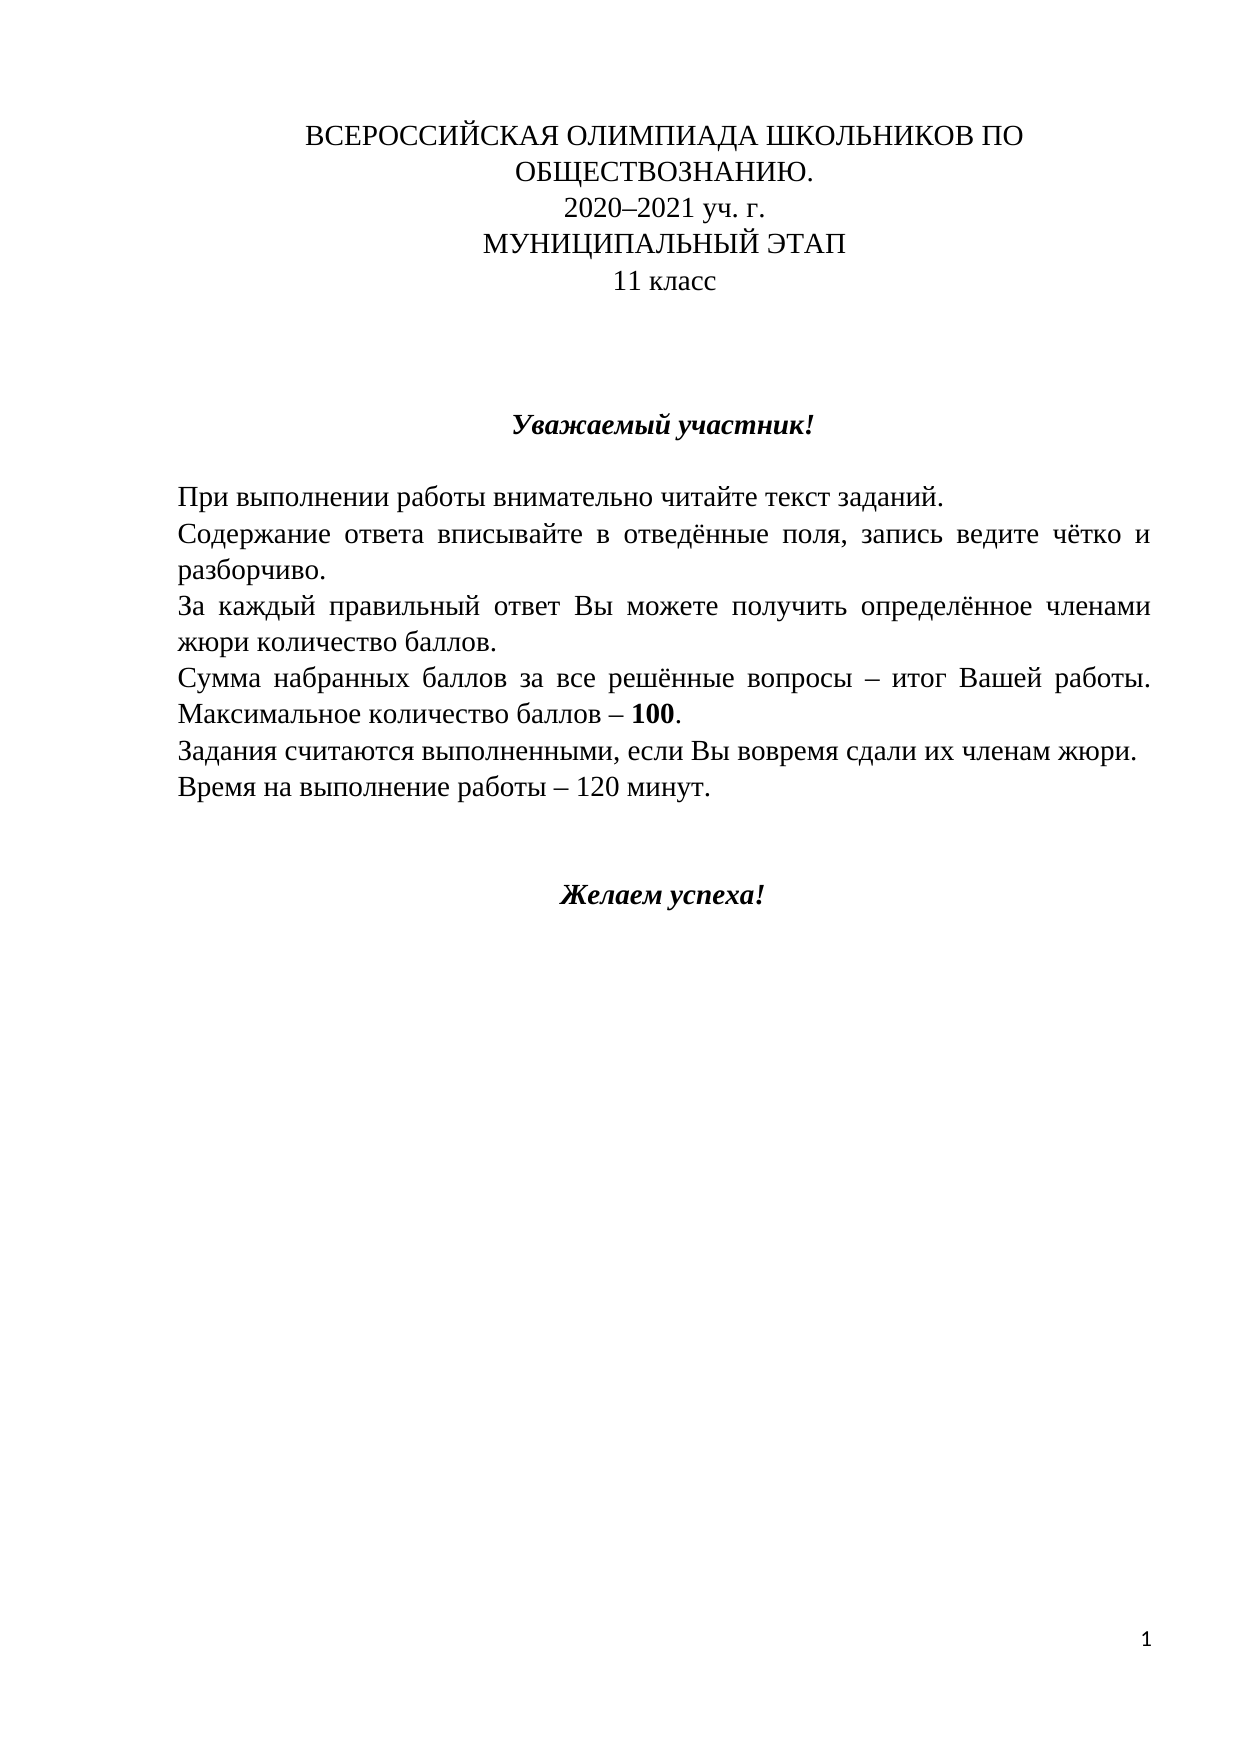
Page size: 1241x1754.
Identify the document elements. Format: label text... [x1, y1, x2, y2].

text Желаем успеха! [177, 877, 1152, 911]
text Задания считаются выполненными, если Вы вовремя сдали их членам жюри. [177, 733, 1152, 766]
text Время на выполнение работы – 120 минут. [177, 769, 1152, 802]
text При выполнении работы внимательно читайте текст заданий. [177, 479, 1152, 513]
text 11 класс [177, 263, 1152, 296]
text ВСЕРОССИЙСКАЯ ОЛИМПИАДА ШКОЛЬНИКОВ ПО ОБЩЕСТВОЗНАНИЮ. [177, 118, 1152, 188]
text За каждый правильный ответ Вы можете получить определённое членами жюри количество баллов. [177, 588, 1152, 658]
text 2020–2021 уч. г. [177, 190, 1152, 224]
text МУНИЦИПАЛЬНЫЙ ЭТАП [177, 227, 1152, 260]
text Содержание ответа вписывайте в отведённые поля, запись ведите чётко и разборчиво. [177, 516, 1152, 585]
text Уважаемый участник! [177, 407, 1152, 441]
text Сумма набранных баллов за все решённые вопросы – итог Вашей работы. Максимальное количество баллов – 100. [177, 660, 1152, 730]
